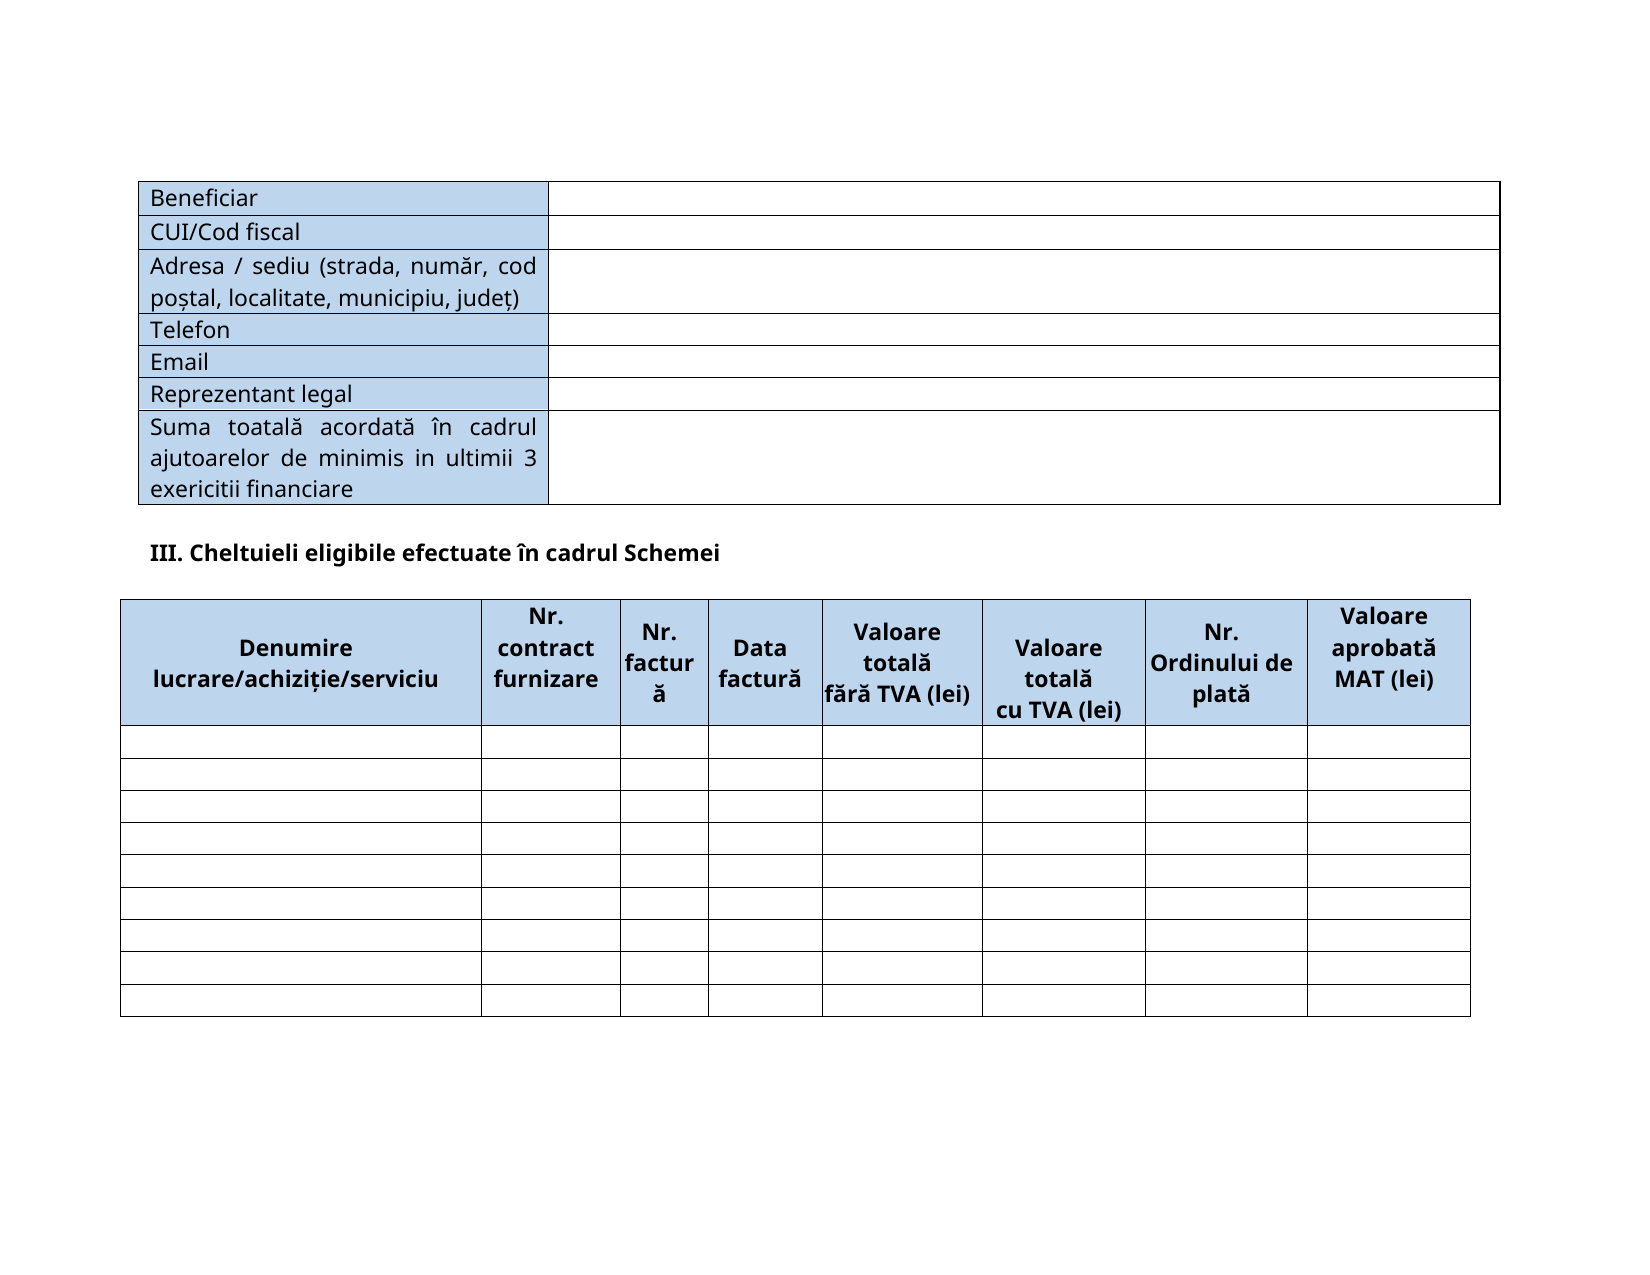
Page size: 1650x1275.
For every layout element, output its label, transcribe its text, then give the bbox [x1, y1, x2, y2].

table_cell [621, 888, 708, 919]
table_cell [1146, 952, 1307, 983]
table_cell [1146, 823, 1307, 854]
table_cell [121, 920, 481, 951]
table_cell [621, 855, 708, 887]
table_header Nr. factură [621, 600, 708, 725]
table_cell [1146, 759, 1307, 790]
table_cell [709, 759, 822, 790]
table_cell [983, 726, 1145, 757]
table_cell [709, 823, 822, 854]
table_cell [709, 920, 822, 951]
table_cell [621, 920, 708, 951]
table_cell [983, 888, 1145, 919]
table_cell [709, 855, 822, 887]
table_cell [709, 791, 822, 822]
table_header Nr. contract furnizare [482, 600, 620, 725]
table_cell [983, 920, 1145, 951]
table_cell Reprezentant legal [139, 378, 548, 409]
table_cell [121, 985, 481, 1016]
table_cell [621, 759, 708, 790]
table_cell [121, 823, 481, 854]
table_cell [1308, 888, 1470, 919]
table_header [549, 182, 1499, 215]
table_header Valoare totală fără TVA (lei) [823, 600, 982, 725]
table_header Nr. Ordinului de plată [1146, 600, 1307, 725]
table_cell [1146, 726, 1307, 757]
table_cell [1308, 985, 1470, 1016]
table_cell [482, 985, 620, 1016]
table_cell CUI/Cod fiscal [139, 216, 548, 249]
table_cell Email [139, 346, 548, 377]
table_cell [1308, 759, 1470, 790]
table_cell [482, 759, 620, 790]
table_header Denumire lucrare/achiziție/serviciu [121, 600, 481, 725]
table_cell [121, 855, 481, 887]
table_cell [709, 888, 822, 919]
table_cell [482, 855, 620, 887]
table_cell [1146, 855, 1307, 887]
table_cell [823, 985, 982, 1016]
table_cell Telefon [139, 314, 548, 345]
table_cell [1146, 791, 1307, 822]
table_header Valoare aprobată MAT (lei) [1308, 600, 1470, 725]
table_cell [823, 823, 982, 854]
table_cell [823, 726, 982, 757]
table_cell [1146, 985, 1307, 1016]
table_cell [621, 823, 708, 854]
table_cell [549, 250, 1499, 313]
table_cell [621, 952, 708, 983]
table_cell [1146, 920, 1307, 951]
table_cell [549, 378, 1499, 409]
table_cell [482, 791, 620, 822]
table_cell [709, 952, 822, 983]
table_cell [482, 888, 620, 919]
table_cell [823, 759, 982, 790]
table_cell [823, 888, 982, 919]
table_cell Suma toatală acordată în cadrul ajutoarelor de minimis in ultimii 3 exericitii financiare [139, 411, 548, 504]
table_cell [621, 791, 708, 822]
table_cell [121, 791, 481, 822]
table_cell [823, 920, 982, 951]
table_cell [983, 952, 1145, 983]
table_cell [709, 726, 822, 757]
table_cell [121, 759, 481, 790]
table_cell [1308, 855, 1470, 887]
table_cell [549, 346, 1499, 377]
table_cell [482, 920, 620, 951]
table_cell [121, 726, 481, 757]
table_cell [983, 759, 1145, 790]
table_cell [621, 726, 708, 757]
table_cell [983, 791, 1145, 822]
table_cell [983, 855, 1145, 887]
table_cell [1308, 823, 1470, 854]
table_cell [1146, 888, 1307, 919]
table_cell [709, 985, 822, 1016]
table_cell [482, 823, 620, 854]
table_cell [549, 314, 1499, 345]
table_cell [121, 952, 481, 983]
table_cell [983, 823, 1145, 854]
table_cell [482, 952, 620, 983]
table_header Valoare totală cu TVA (lei) [983, 600, 1145, 725]
table_cell [823, 855, 982, 887]
table_cell [823, 791, 982, 822]
table_cell [482, 726, 620, 757]
table_cell [549, 411, 1499, 504]
text III. Cheltuieli eligibile efectuate în cadrul Schemei [150, 537, 1500, 568]
table_cell [823, 952, 982, 983]
table_header Beneficiar [139, 182, 548, 215]
table_cell [121, 888, 481, 919]
table_cell [1308, 726, 1470, 757]
table_cell [1308, 791, 1470, 822]
table_cell [621, 985, 708, 1016]
table_cell Adresa / sediu (strada, număr, cod poştal, localitate, municipiu, judeţ) [139, 250, 548, 313]
table_cell [983, 985, 1145, 1016]
table_cell [1308, 952, 1470, 983]
table_header Data factură [709, 600, 822, 725]
table_cell [1308, 920, 1470, 951]
table_cell [549, 216, 1499, 249]
